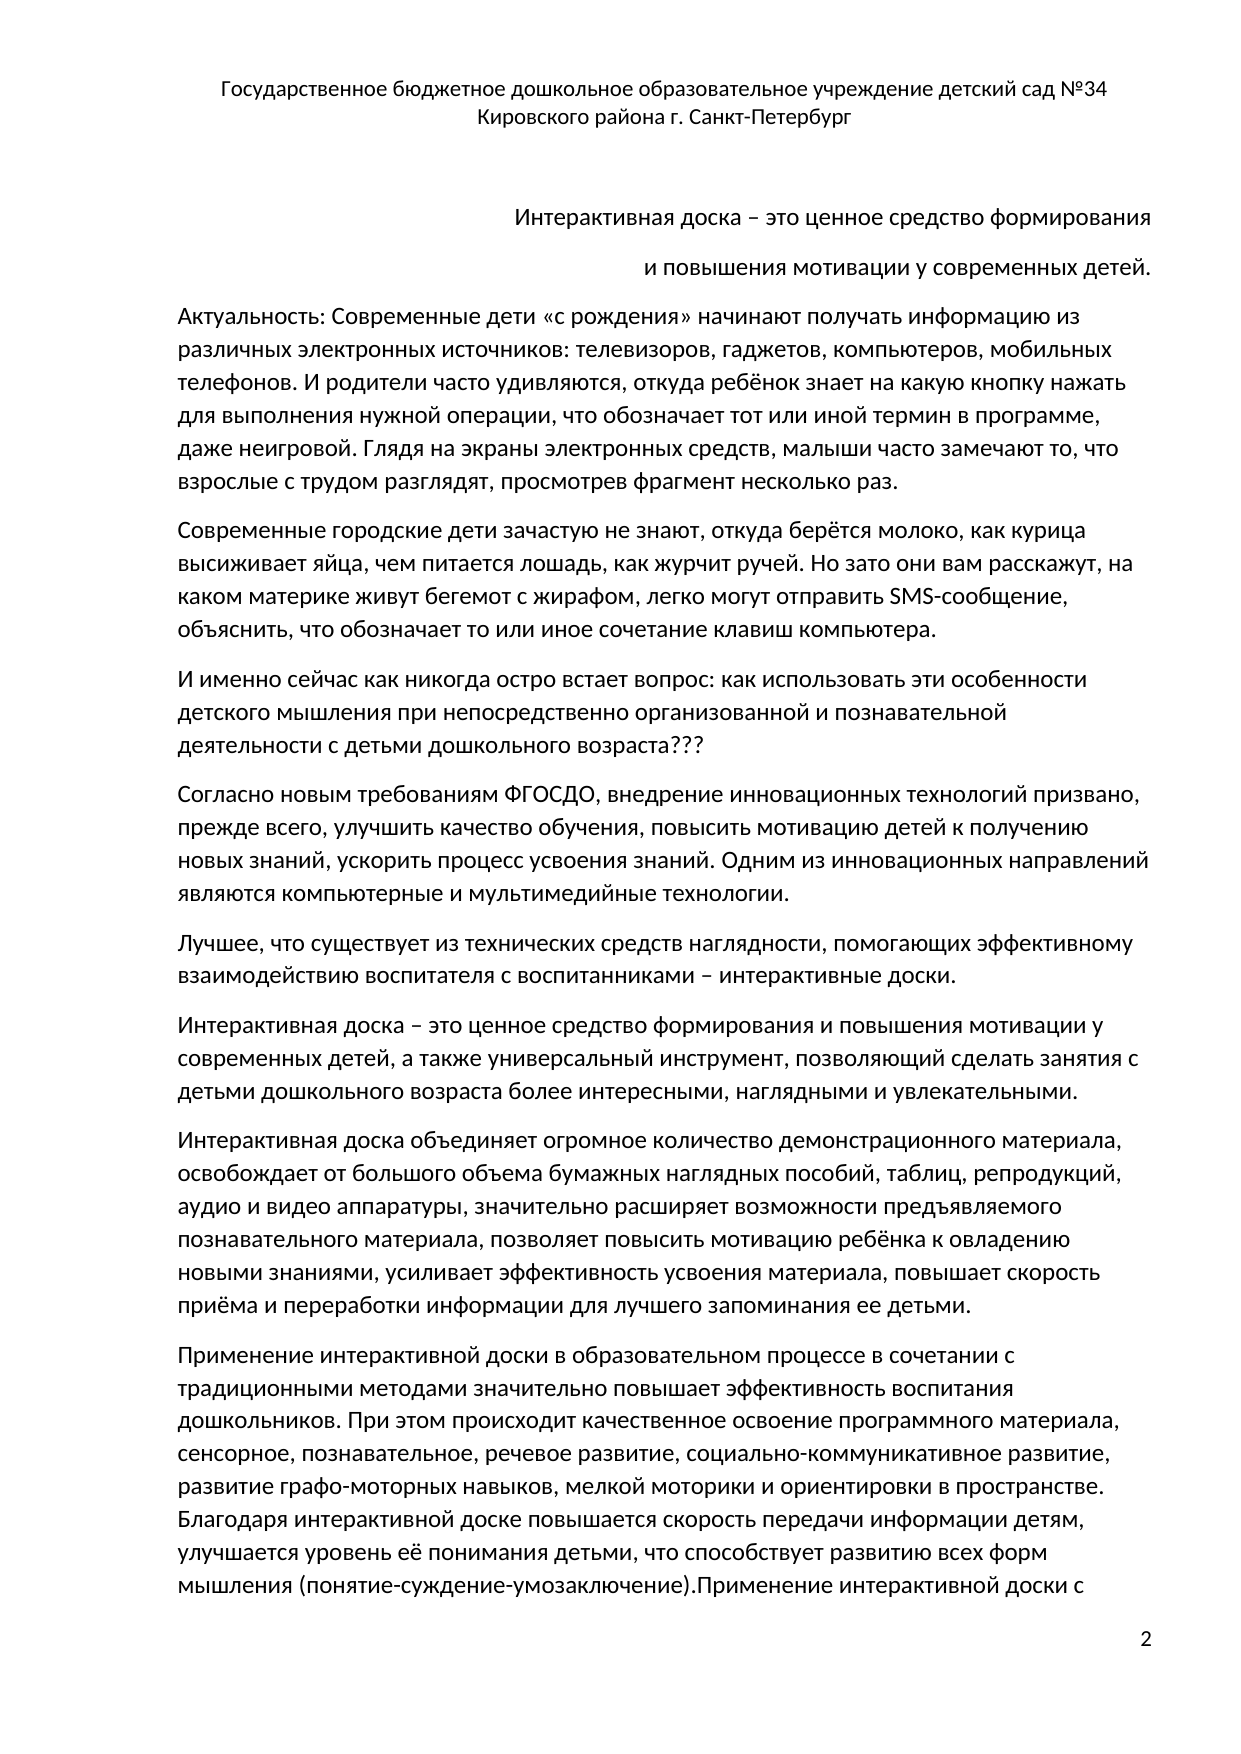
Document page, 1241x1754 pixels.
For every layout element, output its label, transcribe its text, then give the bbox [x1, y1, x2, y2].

text Интерактивная доска – это ценное средство формирования [177, 201, 1152, 232]
text И именно сейчас как никогда остро встает вопрос: как использовать эти особенности детского мышления при непосредственно организованной и познавательной деятельности с детьми дошкольного возраста??? [177, 663, 1152, 759]
text Согласно новым требованиям ФГОСДО, внедрение инновационных технологий призвано, прежде всего, улучшить качество обучения, повысить мотивацию детей к получению новых знаний, ускорить процесс усвоения знаний. Одним из инновационных направлений являются компьютерные и мультимедийные технологии. [177, 778, 1152, 908]
text Интерактивная доска – это ценное средство формирования и повышения мотивации у современных детей, а также универсальный инструмент, позволяющий сделать занятия с детьми дошкольного возраста более интересными, наглядными и увлекательными. [177, 1009, 1152, 1106]
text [177, 1339, 1152, 1600]
text Актуальность: Современные дети «с рождения» начинают получать информацию из различных электронных источников: телевизоров, гаджетов, компьютеров, мобильных телефонов. И родители часто удивляются, откуда ребёнок знает на какую кнопку нажать для выполнения нужной операции, что обозначает тот или иной термин в программе, даже неигровой. Глядя на экраны электронных средств, малыши часто замечают то, что взрослые с трудом разглядят, просмотрев фрагмент несколько раз. [177, 301, 1152, 496]
text Современные городские дети зачастую не знают, откуда берётся молоко, как курица высиживает яйца, чем питается лошадь, как журчит ручей. Но зато они вам расскажут, на каком материке живут бегемот с жирафом, легко могут отправить SMS-сообщение, объяснить, что обозначает то или иное сочетание клавиш компьютера. [177, 515, 1152, 644]
text Интерактивная доска объединяет огромное количество демонстрационного материала, освобождает от большого объема бумажных наглядных пособий, таблиц, репродукций, аудио и видео аппаратуры, значительно расширяет возможности предъявляемого познавательного материала, позволяет повысить мотивацию ребёнка к овладению новыми знаниями, усиливает эффективность усвоения материала, повышает скорость приёма и переработки информации для лучшего запоминания ее детьми. [177, 1125, 1152, 1320]
text Лучшее, что существует из технических средств наглядности, помогающих эффективному взаимодействию воспитателя с воспитанниками – интерактивные доски. [177, 927, 1152, 990]
text и повышения мотивации у современных детей. [177, 251, 1152, 281]
